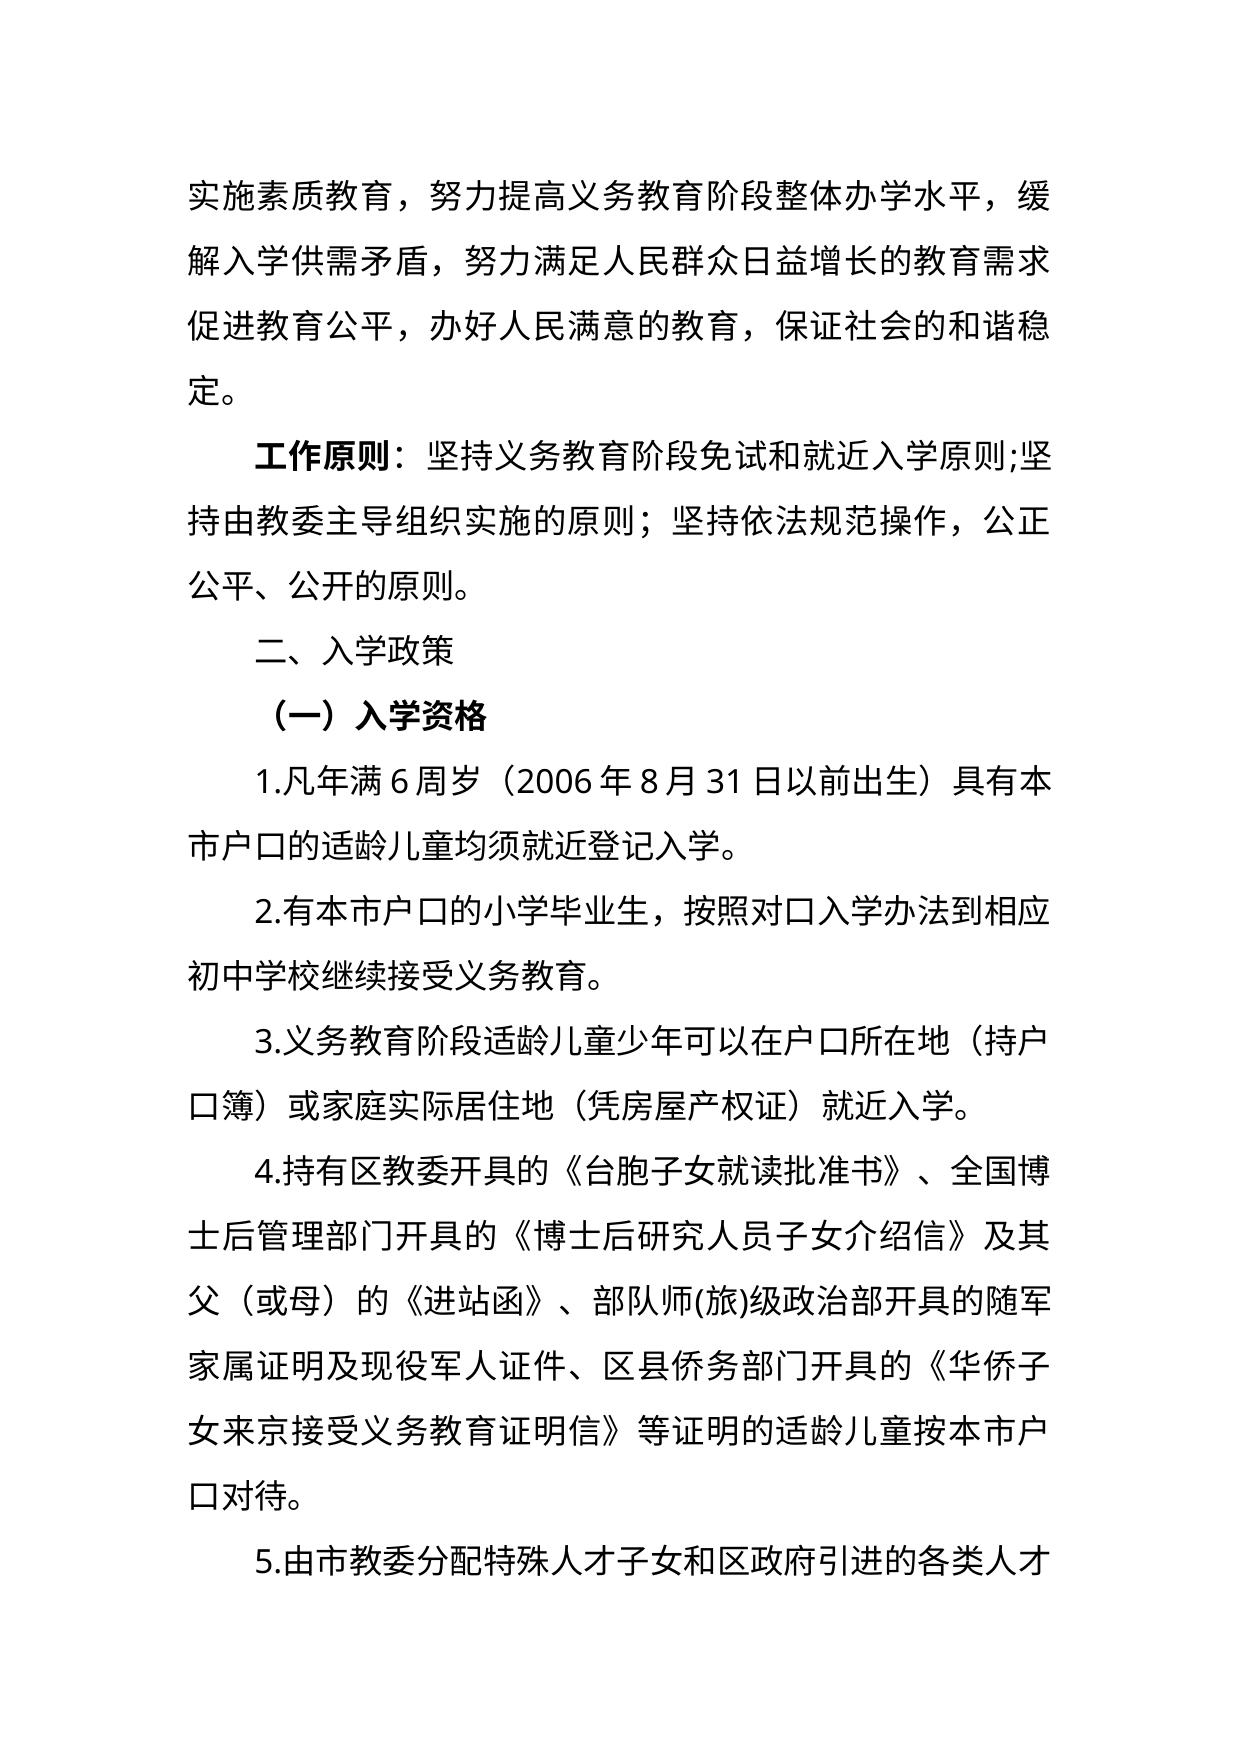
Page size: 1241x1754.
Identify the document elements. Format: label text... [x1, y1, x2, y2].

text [187, 162, 1053, 422]
text 工作原则：坚持义务教育阶段免试和就近入学原则;坚持由教委主导组织实施的原则；坚持依法规范操作，公正、公平、公开的原则。 [187, 422, 1053, 617]
text （一）入学资格 [187, 682, 1053, 747]
text 二、入学政策 [187, 617, 1053, 682]
text 1.凡年满6周岁（2006年8月31日以前出生）具有本市户口的适龄儿童均须就近登记入学。 [187, 747, 1053, 877]
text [187, 1527, 1053, 1592]
text 2.有本市户口的小学毕业生，按照对口入学办法到相应初中学校继续接受义务教育。 [187, 877, 1053, 1007]
text 4.持有区教委开具的《台胞子女就读批准书》、全国博士后管理部门开具的《博士后研究人员子女介绍信》及其父（或母）的《进站函》、部队师(旅)级政治部开具的随军家属证明及现役军人证件、区县侨务部门开具的《华侨子女来京接受义务教育证明信》等证明的适龄儿童按本市户口对待。 [187, 1137, 1053, 1527]
text 3.义务教育阶段适龄儿童少年可以在户口所在地（持户口簿）或家庭实际居住地（凭房屋产权证）就近入学。 [187, 1007, 1053, 1137]
